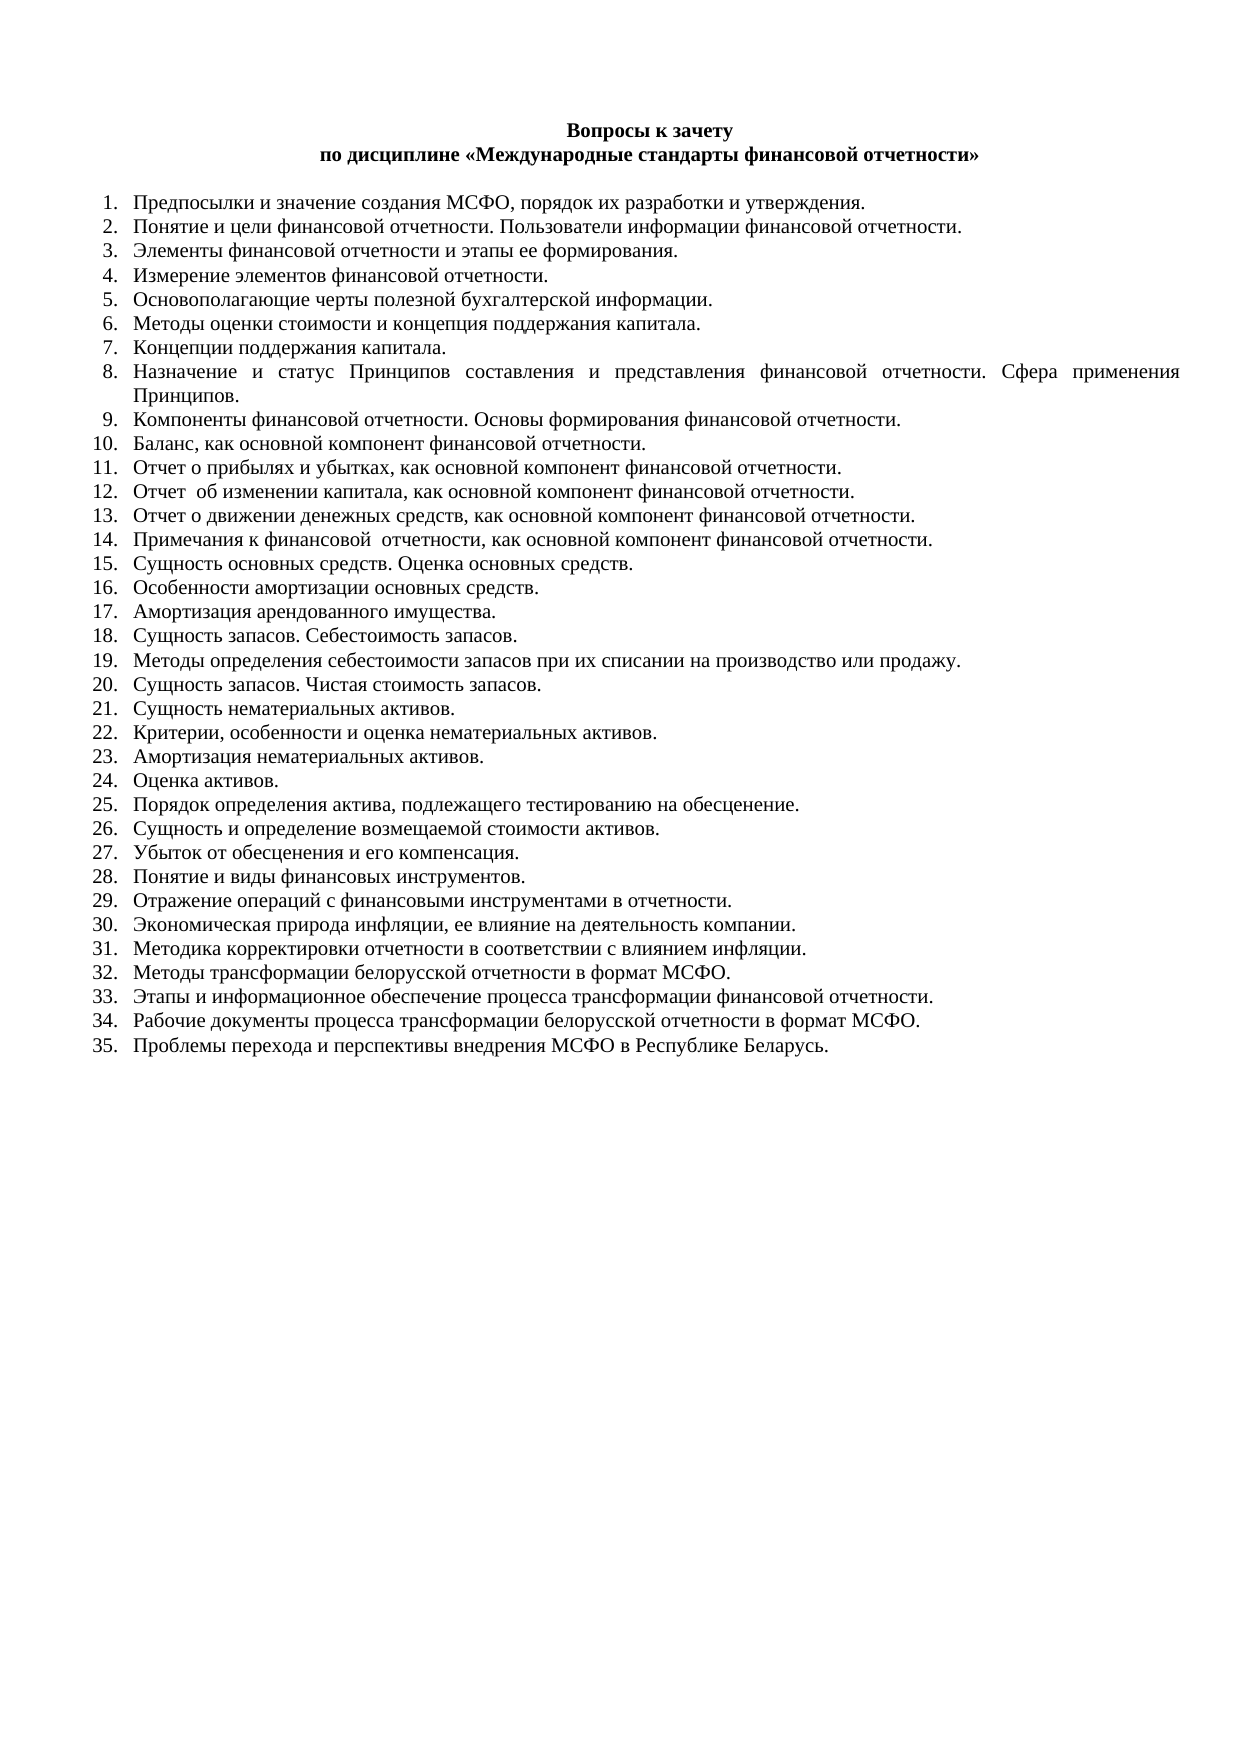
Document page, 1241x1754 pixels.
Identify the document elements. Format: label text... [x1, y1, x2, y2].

list Порядок определения актива, подлежащего тестированию на обесценение. [118, 792, 1181, 816]
list Отражение операций с финансовыми инструментами в отчетности. [118, 888, 1181, 912]
list Сущность запасов. Себестоимость запасов. [118, 623, 1181, 647]
list Примечания к финансовой отчетности, как основной компонент финансовой отчетности. [118, 527, 1181, 551]
list Концепции поддержания капитала. [118, 335, 1181, 359]
list Сущность основных средств. Оценка основных средств. [118, 551, 1181, 575]
list Баланс, как основной компонент финансовой отчетности. [118, 431, 1181, 455]
list Этапы и информационное обеспечение процесса трансформации финансовой отчетности. [118, 984, 1181, 1008]
list Оценка активов. [118, 768, 1181, 792]
list Методика корректировки отчетности в соответствии с влиянием инфляции. [118, 936, 1181, 960]
text по дисциплине «Международные стандарты финансовой отчетности» [118, 142, 1181, 166]
list Экономическая природа инфляции, ее влияние на деятельность компании. [118, 912, 1181, 936]
list Убыток от обесценения и его компенсация. [118, 840, 1181, 864]
list Назначение и статус Принципов составления и представления финансовой отчетности. Сфера применения Принципов. [118, 359, 1181, 407]
list Методы трансформации белорусской отчетности в формат МСФО. [118, 960, 1181, 984]
list Отчет о прибылях и убытках, как основной компонент финансовой отчетности. [118, 455, 1181, 479]
list Сущность нематериальных активов. [118, 696, 1181, 720]
list Основополагающие черты полезной бухгалтерской информации. [118, 287, 1181, 311]
list Сущность и определение возмещаемой стоимости активов. [118, 816, 1181, 840]
list Понятие и цели финансовой отчетности. Пользователи информации финансовой отчетности. [118, 214, 1181, 238]
list Методы оценки стоимости и концепция поддержания капитала. [118, 311, 1181, 335]
list Элементы финансовой отчетности и этапы ее формирования. [118, 238, 1181, 262]
list Отчет об изменении капитала, как основной компонент финансовой отчетности. [118, 479, 1181, 503]
list Проблемы перехода и перспективы внедрения МСФО в Республике Беларусь. [118, 1032, 1181, 1057]
list Компоненты финансовой отчетности. Основы формирования финансовой отчетности. [118, 407, 1181, 431]
list Понятие и виды финансовых инструментов. [118, 864, 1181, 888]
list Критерии, особенности и оценка нематериальных активов. [118, 720, 1181, 744]
list Амортизация арендованного имущества. [118, 599, 1181, 623]
list Амортизация нематериальных активов. [118, 744, 1181, 768]
list Отчет о движении денежных средств, как основной компонент финансовой отчетности. [118, 503, 1181, 527]
list Измерение элементов финансовой отчетности. [118, 262, 1181, 287]
list Особенности амортизации основных средств. [118, 575, 1181, 599]
list Сущность запасов. Чистая стоимость запасов. [118, 672, 1181, 696]
list Рабочие документы процесса трансформации белорусской отчетности в формат МСФО. [118, 1008, 1181, 1032]
list Предпосылки и значение создания МСФО, порядок их разработки и утверждения. [118, 190, 1181, 214]
text Вопросы к зачету [118, 118, 1181, 142]
list Методы определения себестоимости запасов при их списании на производство или продажу. [118, 647, 1181, 672]
